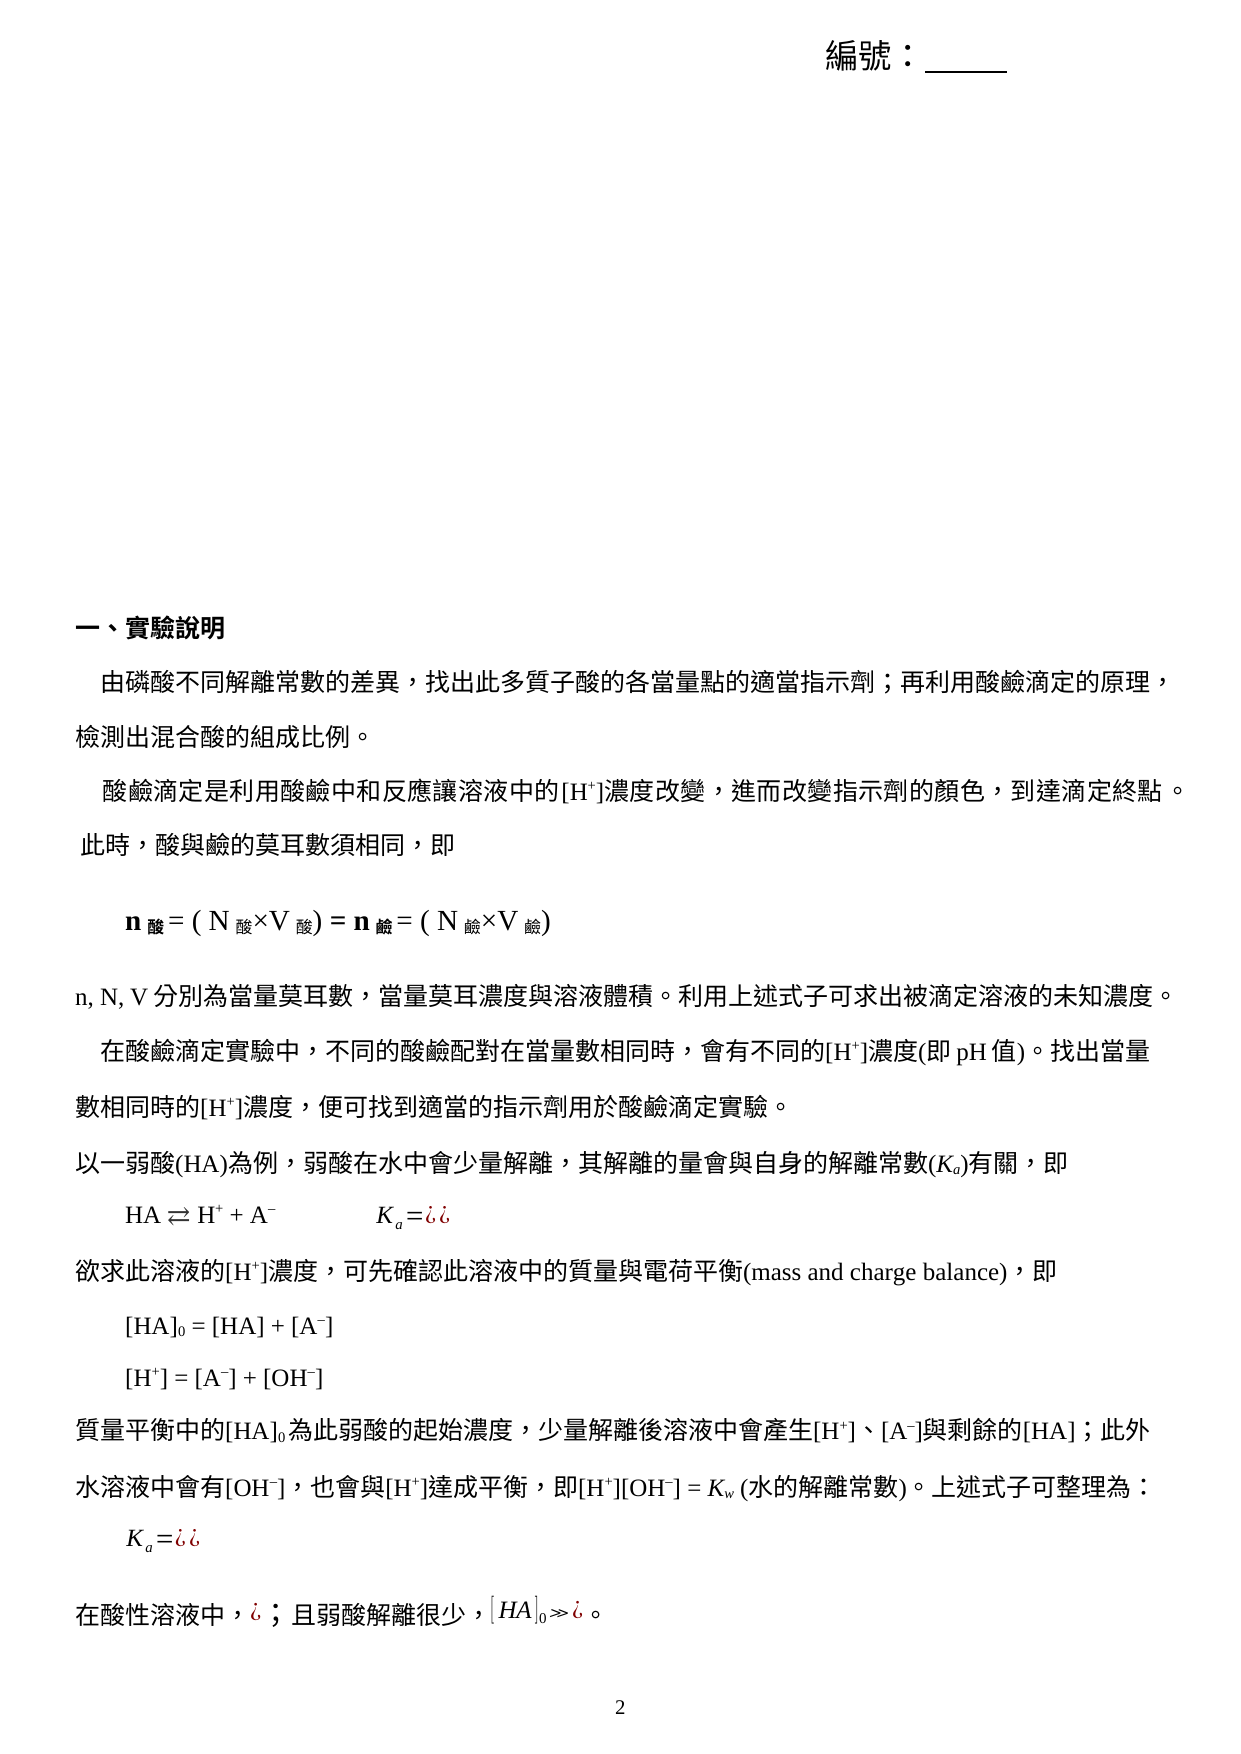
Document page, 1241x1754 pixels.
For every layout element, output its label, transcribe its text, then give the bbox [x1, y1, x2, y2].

text n, N, V分別為當量莫耳數，當量莫耳濃度與溶液體積。利用上述式子可求出被滴定溶液的未知濃度。 [75, 976, 1165, 1013]
text 由磷酸不同解離常數的差異，找出此多質子酸的各當量點的適當指示劑；再利用酸鹼滴定的原理，檢測出混合酸的組成比例。 [75, 663, 1165, 753]
text [H+] = [A–] + [OH–] [75, 1358, 1165, 1396]
text n酸 = ( N酸×V酸) = n鹼 = ( N鹼×V鹼) [75, 880, 1165, 955]
text 質量平衡中的[HA]0為此弱酸的起始濃度，少量解離後溶液中會產生[H+]、[A–]與剩餘的[HA]；此外水溶液中會有[OH–]，也會與[H+]達成平衡，即[H+][OH–] = Kw (水的解離常數)。上述式子可整理為： [75, 1410, 1165, 1504]
text HA ⇄ H+ + A– [75, 1198, 1165, 1236]
text 一、實驗說明 [75, 608, 1165, 644]
text 欲求此溶液的[H+]濃度，可先確認此溶液中的質量與電荷平衡(mass and charge balance)，即 [75, 1251, 1165, 1288]
text 酸鹼滴定是利用酸鹼中和反應讓溶液中的[H+]濃度改變，進而改變指示劑的顏色，到達滴定終點。 此時，酸與鹼的莫耳數須相同，即 [75, 771, 1165, 862]
text 在酸性溶液中，；且弱酸解離很少，。 [75, 1574, 1165, 1649]
text 以一弱酸(HA)為例，弱酸在水中會少量解離，其解離的量會與自身的解離常數(Ka)有關，即 [75, 1143, 1165, 1180]
text 在酸鹼滴定實驗中，不同的酸鹼配對在當量數相同時，會有不同的[H+]濃度(即pH值)。找出當量數相同時的[H+]濃度，便可找到適當的指示劑用於酸鹼滴定實驗。 [75, 1031, 1165, 1124]
text [HA]0 = [HA] + [A–] [75, 1306, 1165, 1344]
